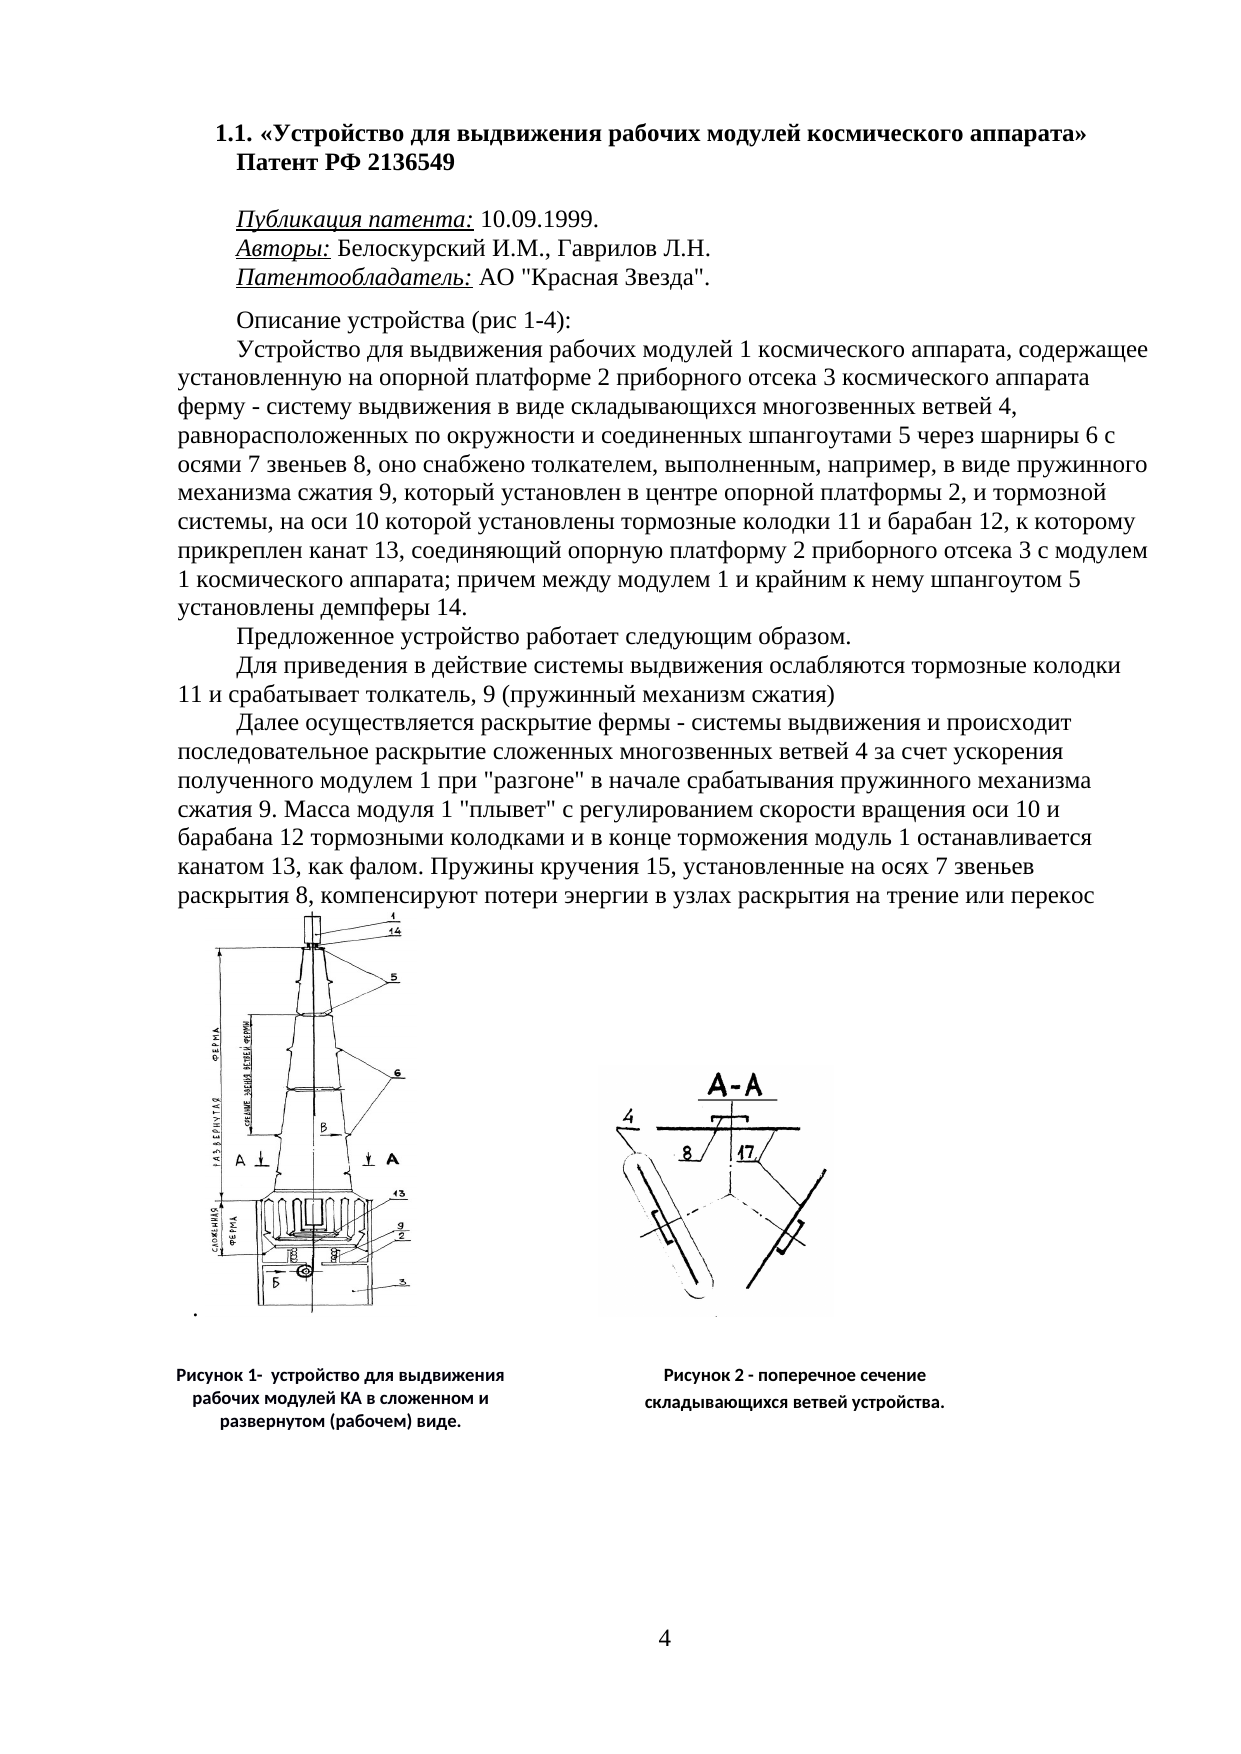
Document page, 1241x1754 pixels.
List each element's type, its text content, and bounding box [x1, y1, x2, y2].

text Патентообладатель: АО "Красная Звезда". [177, 262, 1152, 291]
picture [598, 1065, 835, 1317]
list Патент РФ 2136549 [236, 147, 1152, 176]
picture [204, 908, 417, 1317]
text Для приведения в действие системы выдвижения ослабляются тормозные колодки 11 и срабатывает толкатель, 9 (пружинный механизм сжатия) [177, 650, 1152, 707]
text Предложенное устройство работает следующим образом. [177, 621, 1152, 650]
text Публикация патента: 10.09.1999. [177, 204, 1152, 233]
text Далее осуществляется раскрытие фермы - системы выдвижения и происходит последовательное раскрытие сложенных многозвенных ветвей 4 за счет ускорения полученного модулем 1 при "разгоне" в начале срабатывания пружинного механизма сжатия 9. Масса модуля 1 "плывет" с регулированием скорости вращения оси 10 и барабана 12 тормозными колодками и в конце торможения модуль 1 останавливается канатом 13, как фалом. Пружины кручения 15, установленные на осях 7 звеньев раскрытия 8, компенсируют потери энергии в узлах раскрытия на трение или перекос [177, 707, 1152, 909]
list «Устройство для выдвижения рабочих модулей космического аппарата» [215, 118, 1152, 147]
text Устройство для выдвижения рабочих модулей 1 космического аппарата, содержащее установленную на опорной платформе 2 приборного отсека 3 космического аппарата ферму - систему выдвижения в виде складывающихся многозвенных ветвей 4, равнорасположенных по окружности и соединенных шпангоутами 5 через шарниры 6 с осями 7 звеньев 8, оно снабжено толкателем, выполненным, например, в виде пружинного механизма сжатия 9, который установлен в центре опорной платформы 2, и тормозной системы, на оси 10 которой установлены тормозные колодки 11 и барабан 12, к которому прикреплен канат 13, соединяющий опорную платформу 2 приборного отсека 3 с модулем 1 космического аппарата; причем между модулем 1 и крайним к нему шпангоутом 5 установлены демпферы 14. [177, 334, 1152, 621]
text Авторы: Белоскурский И.М., Гаврилов Л.Н. [177, 233, 1152, 262]
text Описание устройства (рис 1-4): [177, 305, 1152, 334]
